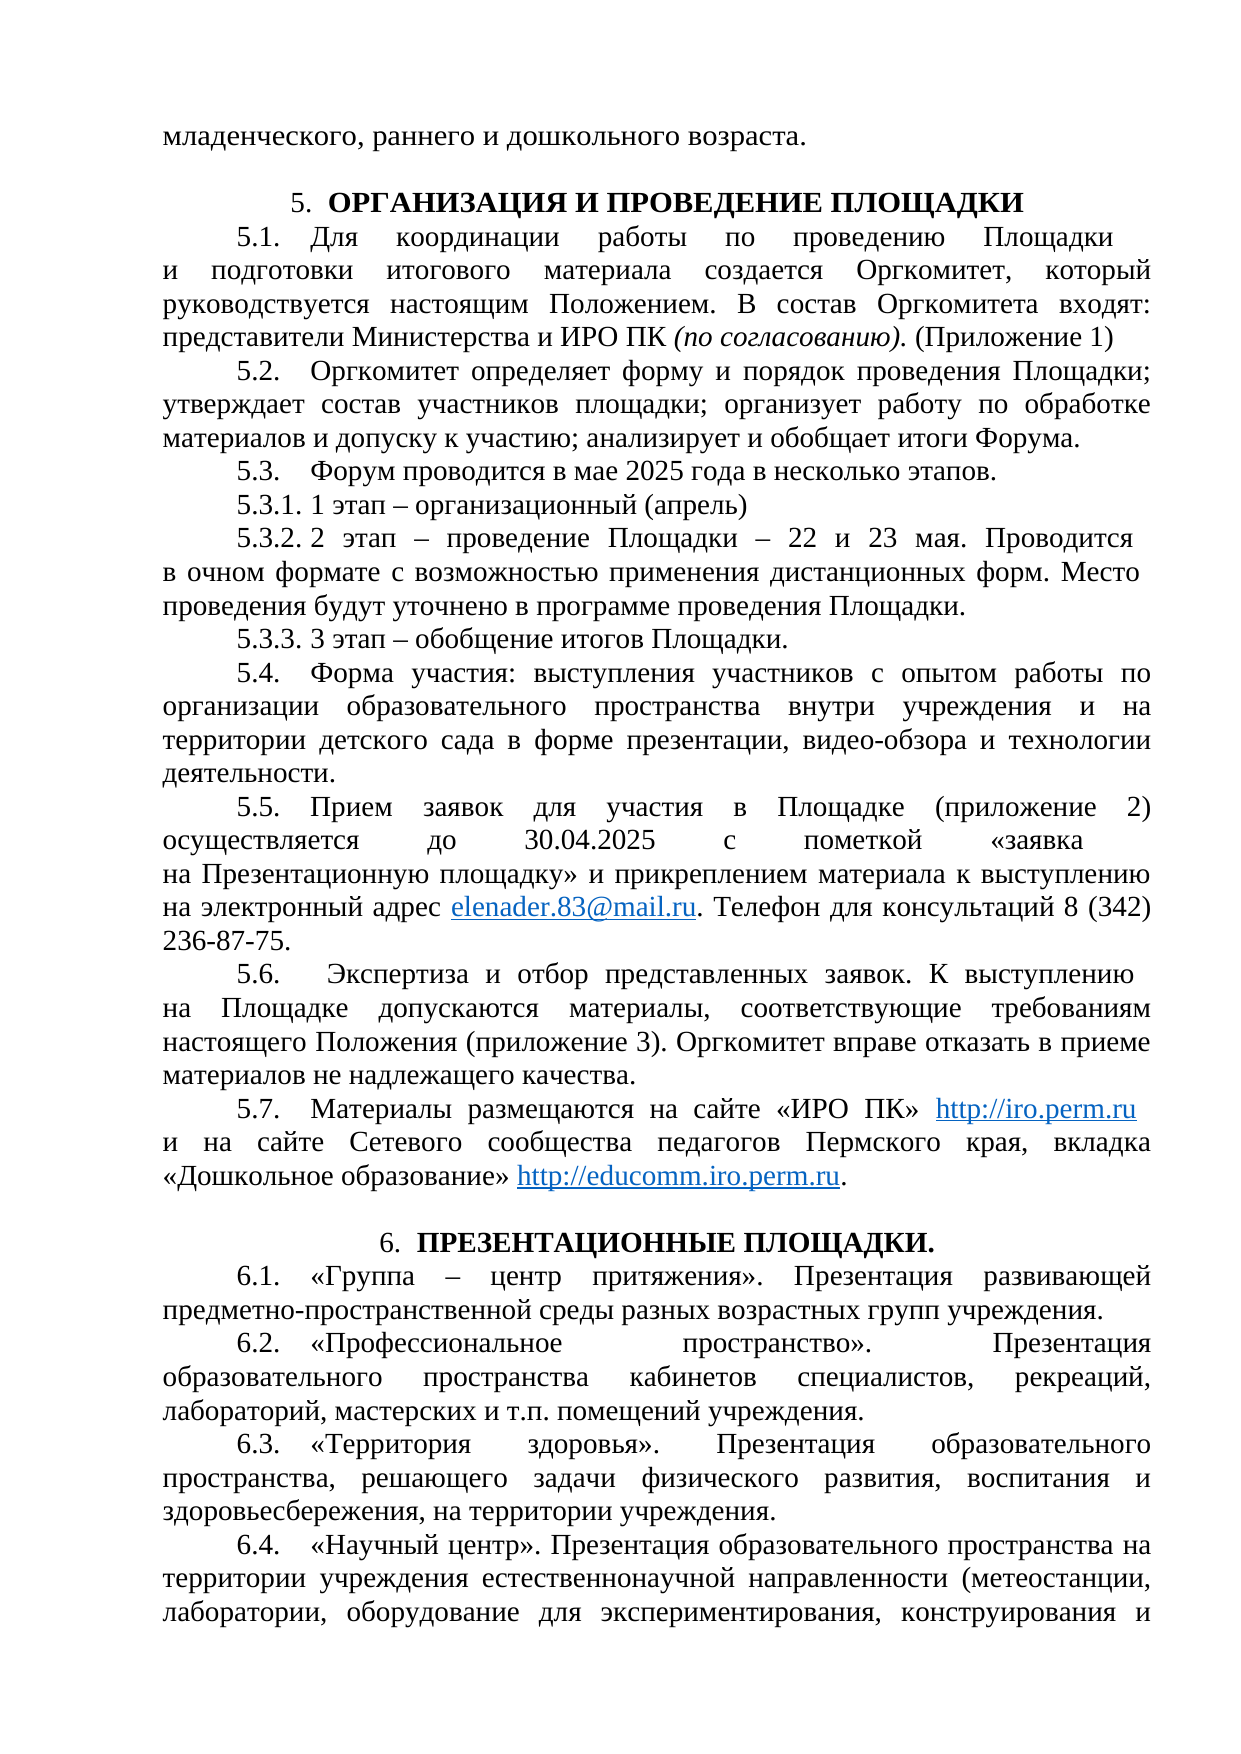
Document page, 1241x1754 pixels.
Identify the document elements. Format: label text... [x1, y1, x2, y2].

list ОРГАНИЗАЦИЯ И ПРОВЕДЕНИЕ ПЛОЩАДКИ [162, 185, 1152, 219]
list «Территория здоровья». Презентация образовательного пространства, решающего задачи физического развития, воспитания и здоровьесбережения, на территории учреждения. [162, 1426, 1152, 1527]
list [162, 118, 1152, 152]
list 3 этап – обобщение итогов Площадки. [162, 621, 1152, 655]
list Форум проводится в мае 2025 года в несколько этапов. [162, 453, 1152, 487]
list Для координации работы по проведению Площадки и подготовки итогового материала создается Оргкомитет, который руководствуется настоящим Положением. В состав Оргкомитета входят: представители Министерства и ИРО ПК (по согласованию). (Приложение 1) [162, 219, 1152, 353]
list Форма участия: выступления участников с опытом работы по организации образовательного пространства внутри учреждения и на территории детского сада в форме презентации, видео-обзора и технологии деятельности. [162, 655, 1152, 789]
list Материалы размещаются на сайте «ИРО ПК» http://iro.perm.ru и на сайте Сетевого сообщества педагогов Пермского края, вкладка «Дошкольное образование» http://educomm.iro.perm.ru. [162, 1091, 1152, 1191]
list Прием заявок для участия в Площадке (приложение 2) осуществляется до 30.04.2025 с пометкой «заявка на Презентационную площадку» и прикреплением материала к выступлению на электронный адрес elenader.83@mail.ru. Телефон для консультаций 8 (342) 236-87-75. [162, 789, 1152, 957]
list Экспертиза и отбор представленных заявок. К выступлению на Площадке допускаются материалы, соответствующие требованиям настоящего Положения (приложение 3). Оргкомитет вправе отказать в приеме материалов не надлежащего качества. [162, 957, 1152, 1091]
list «Группа – центр притяжения». Презентация развивающей предметно-пространственной среды разных возрастных групп учреждения. [162, 1258, 1152, 1326]
list ПРЕЗЕНТАЦИОННЫЕ ПЛОЩАДКИ. [162, 1225, 1152, 1258]
list 1 этап – организационный (апрель) [162, 487, 1152, 521]
list Оргкомитет определяет форму и порядок проведения Площадки; утверждает состав участников площадки; организует работу по обработке материалов и допуску к участию; анализирует и обобщает итоги Форума. [162, 353, 1152, 453]
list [162, 1527, 1152, 1627]
list 2 этап – проведение Площадки – 22 и 23 мая. Проводится в очном формате с возможностью применения дистанционных форм. Место проведения будут уточнено в программе проведения Площадки. [162, 521, 1152, 621]
list «Профессиональное пространство». Презентация образовательного пространства кабинетов специалистов, рекреаций, лабораторий, мастерских и т.п. помещений учреждения. [162, 1326, 1152, 1426]
